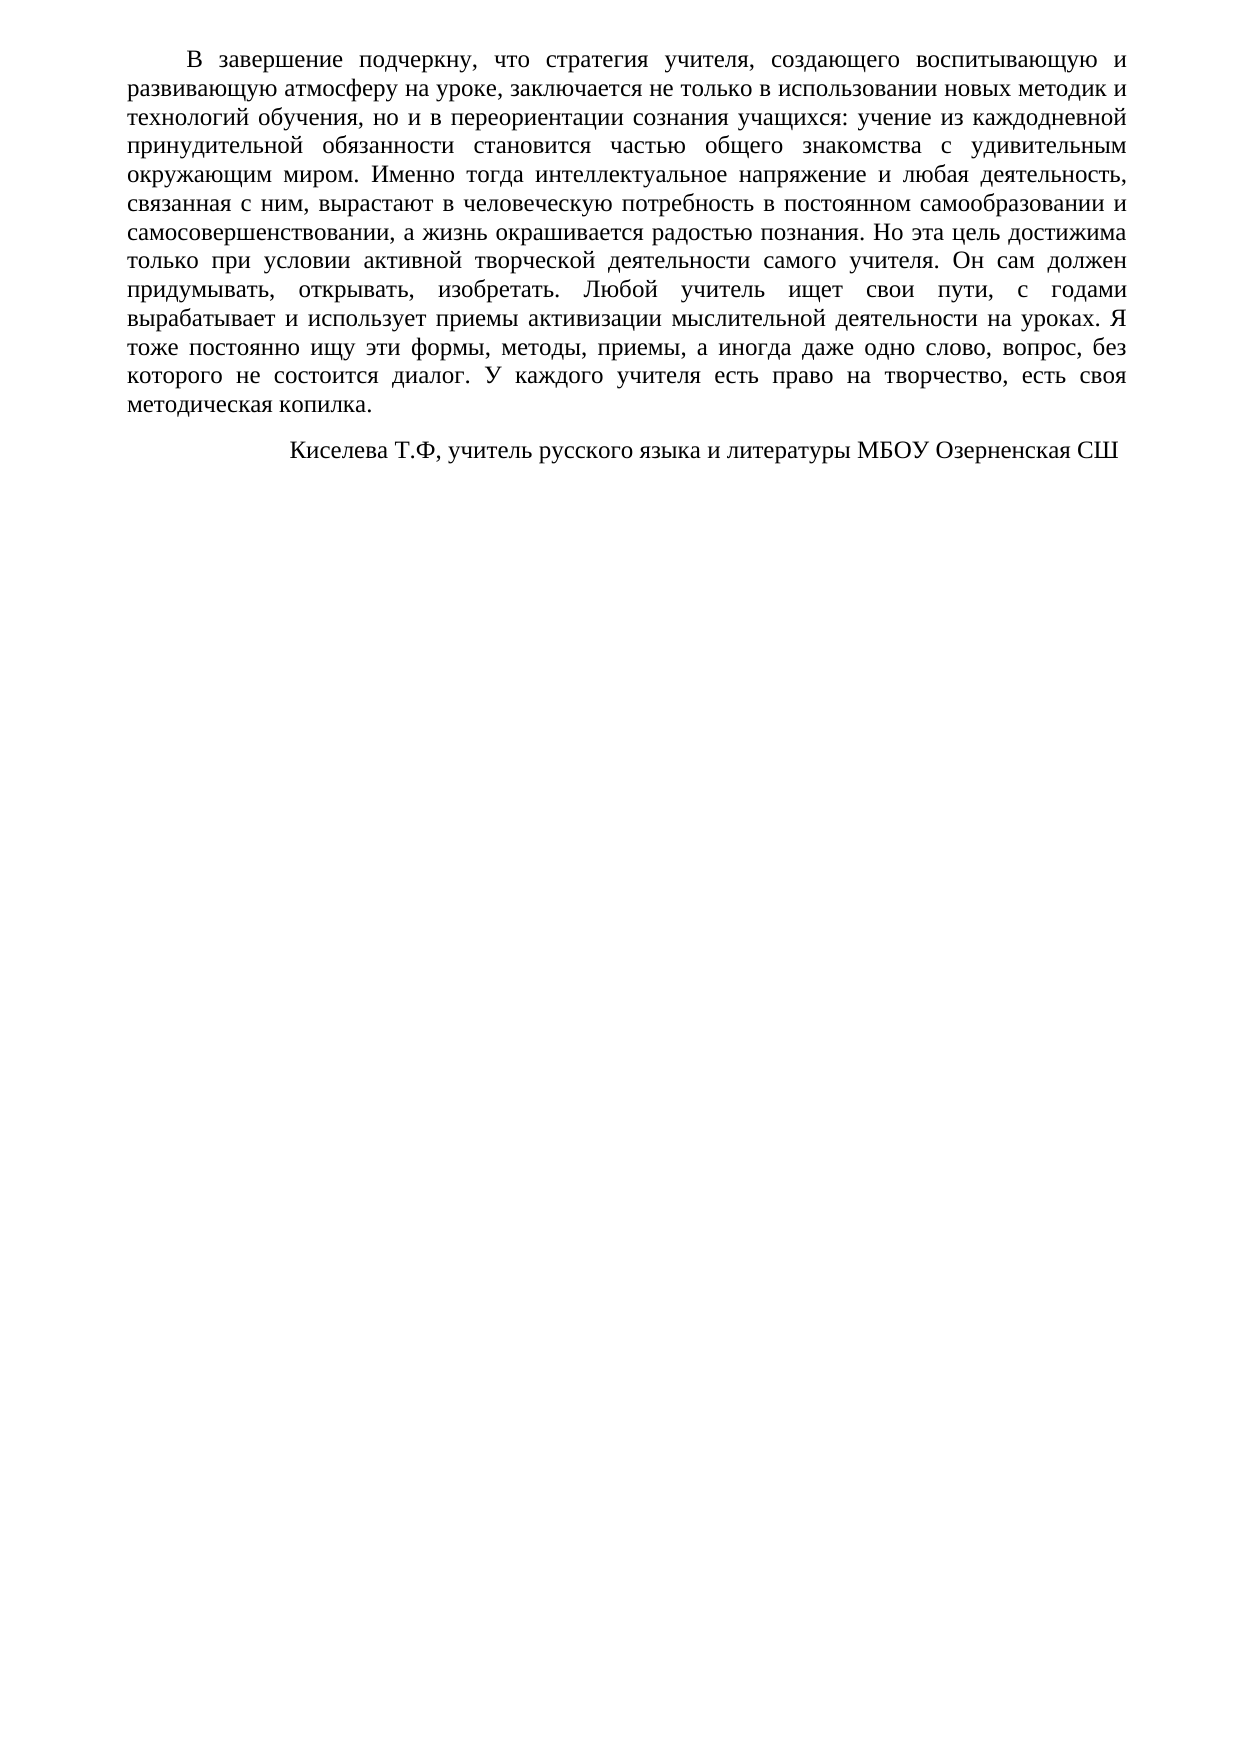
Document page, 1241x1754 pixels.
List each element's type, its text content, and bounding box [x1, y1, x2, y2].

text Киселева Т.Ф, учитель русского языка и литературы МБОУ Озерненская СШ [127, 435, 1128, 463]
text В завершение подчеркну, что стратегия учителя, создающего воспитывающую и развивающую атмосферу на уроке, заключается не только в использовании новых методик и технологий обучения, но и в переориентации сознания учащихся: учение из каждодневной принудительной обязанности становится частью общего знакомства с удивительным окружающим миром. Именно тогда интеллектуальное напряжение и любая деятельность, связанная с ним, вырастают в человеческую потребность в постоянном самообразовании и самосовершенствовании, а жизнь окрашивается радостью познания. Но эта цель достижима только при условии активной творческой деятельности самого учителя. Он сам должен придумывать, открывать, изобретать. Любой учитель ищет свои пути, с годами вырабатывает и использует приемы активизации мыслительной деятельности на уроках. Я тоже постоянно ищу эти формы, методы, приемы, а иногда даже одно слово, вопрос, без которого не состоится диалог. У каждого учителя есть право на творчество, есть своя методическая копилка. [127, 44, 1128, 418]
